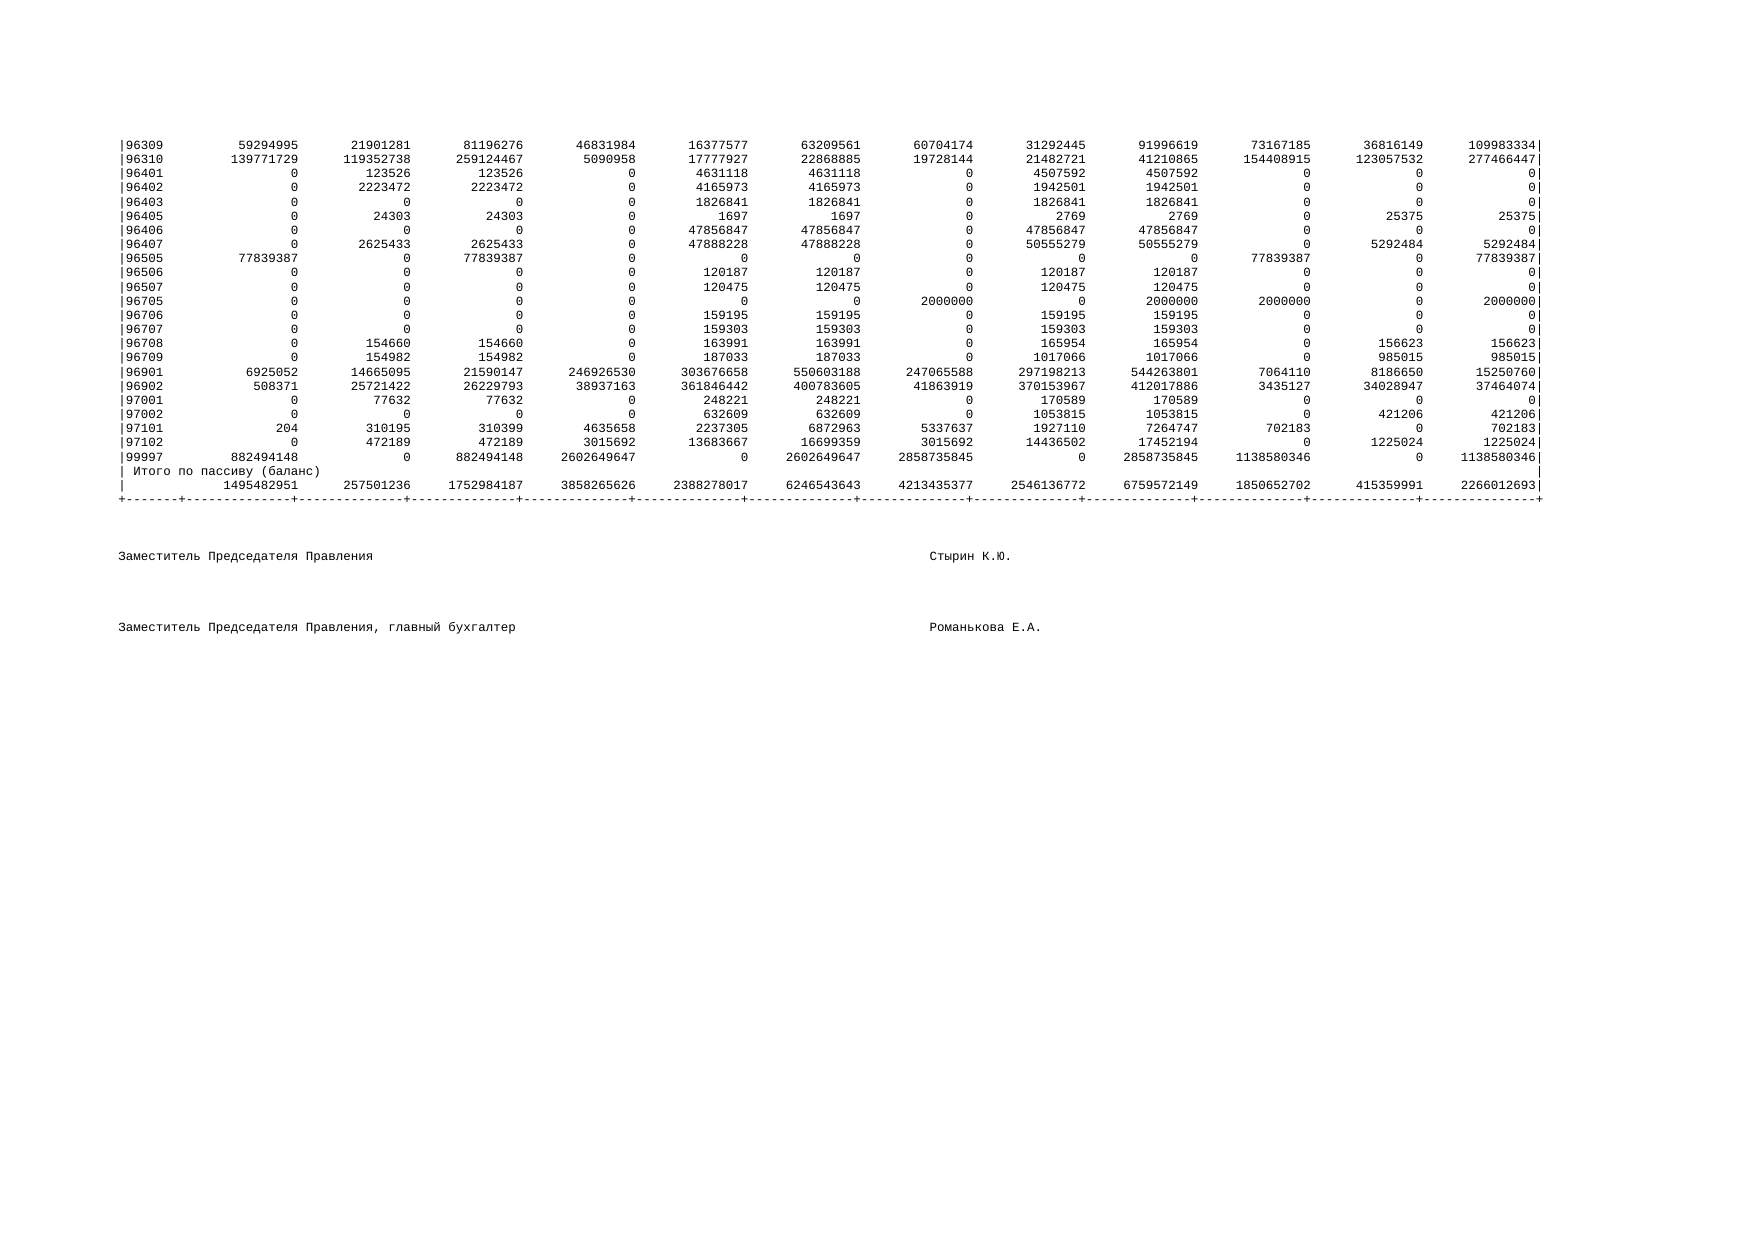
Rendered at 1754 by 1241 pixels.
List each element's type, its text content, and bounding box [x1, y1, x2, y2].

text |96407 0 2625433 2625433 0 47888228 47888228 0 50555279 50555279 0 5292484 5292484| [118, 238, 1636, 252]
text |96405 0 24303 24303 0 1697 1697 0 2769 2769 0 25375 25375| [118, 210, 1636, 224]
text |96403 0 0 0 0 1826841 1826841 0 1826841 1826841 0 0 0| [118, 196, 1636, 210]
text Заместитель Председателя Правления, главный бухгалтер Романькова Е.А. [118, 621, 1636, 635]
text |97102 0 472189 472189 3015692 13683667 16699359 3015692 14436502 17452194 0 1225024 1225024| [118, 436, 1636, 451]
text |96901 6925052 14665095 21590147 246926530 303676658 550603188 247065588 297198213 544263801 7064110 8186650 15250760| [118, 366, 1636, 380]
text |96310 139771729 119352738 259124467 5090958 17777927 22868885 19728144 21482721 41210865 154408915 123057532 277466447| [118, 153, 1636, 167]
text |96406 0 0 0 0 47856847 47856847 0 47856847 47856847 0 0 0| [118, 224, 1636, 238]
text |96706 0 0 0 0 159195 159195 0 159195 159195 0 0 0| [118, 309, 1636, 323]
text |96309 59294995 21901281 81196276 46831984 16377577 63209561 60704174 31292445 91996619 73167185 36816149 109983334| [118, 139, 1636, 153]
text Заместитель Председателя Правления Стырин К.Ю. [118, 550, 1636, 564]
text | Итого по пассиву (баланс) | [118, 465, 1636, 479]
text |96705 0 0 0 0 0 0 2000000 0 2000000 2000000 0 2000000| [118, 295, 1636, 309]
text |99997 882494148 0 882494148 2602649647 0 2602649647 2858735845 0 2858735845 1138580346 0 1138580346| [118, 451, 1636, 465]
text | 1495482951 257501236 1752984187 3858265626 2388278017 6246543643 4213435377 2546136772 6759572149 1850652702 415359991 2266012693| [118, 479, 1636, 493]
text |97001 0 77632 77632 0 248221 248221 0 170589 170589 0 0 0| [118, 394, 1636, 408]
text |96507 0 0 0 0 120475 120475 0 120475 120475 0 0 0| [118, 281, 1636, 295]
text |96506 0 0 0 0 120187 120187 0 120187 120187 0 0 0| [118, 266, 1636, 281]
text |96401 0 123526 123526 0 4631118 4631118 0 4507592 4507592 0 0 0| [118, 167, 1636, 181]
text |97002 0 0 0 0 632609 632609 0 1053815 1053815 0 421206 421206| [118, 408, 1636, 422]
text |96707 0 0 0 0 159303 159303 0 159303 159303 0 0 0| [118, 323, 1636, 337]
text |96402 0 2223472 2223472 0 4165973 4165973 0 1942501 1942501 0 0 0| [118, 181, 1636, 196]
text |96708 0 154660 154660 0 163991 163991 0 165954 165954 0 156623 156623| [118, 337, 1636, 351]
text |96505 77839387 0 77839387 0 0 0 0 0 0 77839387 0 77839387| [118, 252, 1636, 266]
text |96709 0 154982 154982 0 187033 187033 0 1017066 1017066 0 985015 985015| [118, 351, 1636, 366]
text |97101 204 310195 310399 4635658 2237305 6872963 5337637 1927110 7264747 702183 0 702183| [118, 422, 1636, 436]
text +-------+--------------+--------------+--------------+--------------+--------------+--------------+--------------+--------------+--------------+--------------+--------------+---------------+ [118, 493, 1636, 507]
text |96902 508371 25721422 26229793 38937163 361846442 400783605 41863919 370153967 412017886 3435127 34028947 37464074| [118, 380, 1636, 394]
